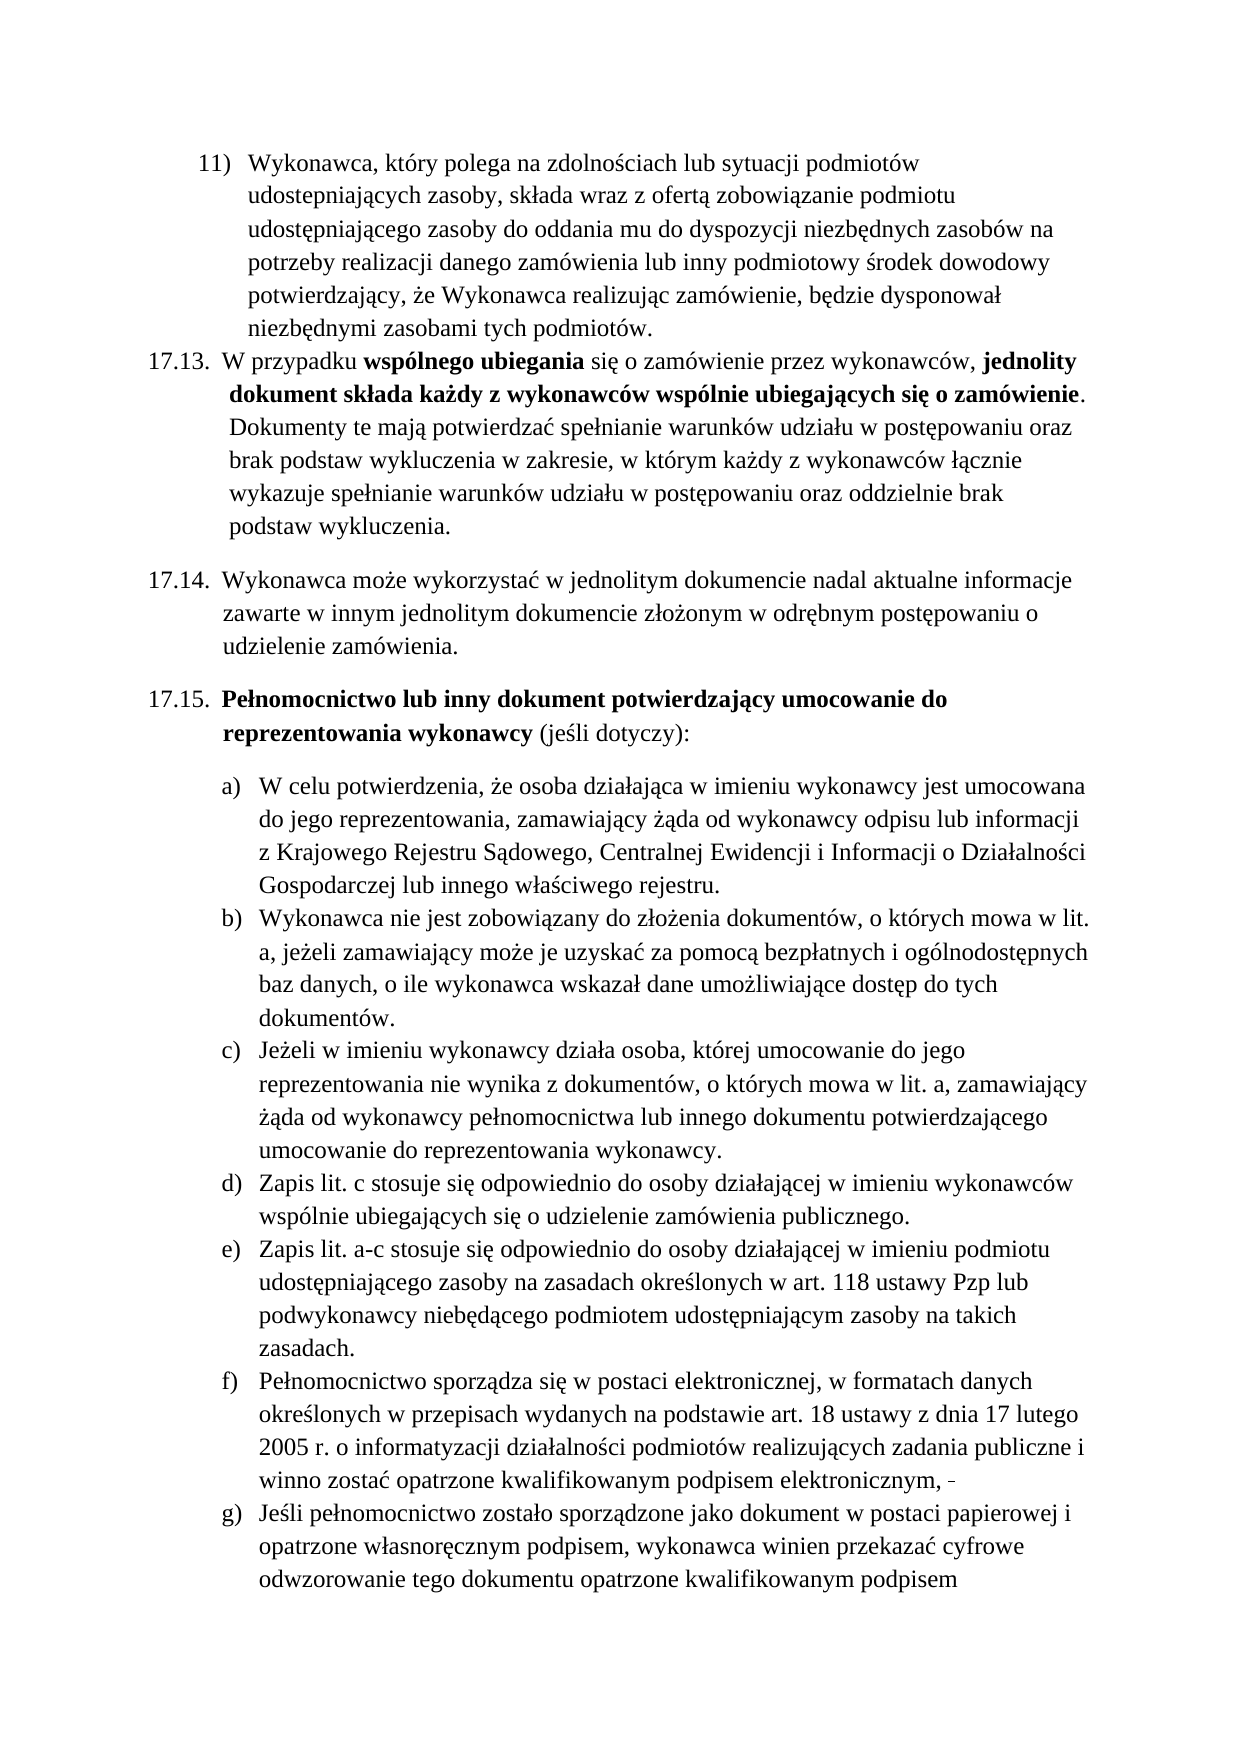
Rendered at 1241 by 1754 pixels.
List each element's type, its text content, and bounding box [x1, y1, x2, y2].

list Pełnomocnictwo sporządza się w postaci elektronicznej, w formatach danych określonych w przepisach wydanych na podstawie art. 18 ustawy z dnia 17 lutego 2005 r. o informatyzacji działalności podmiotów realizujących zadania publiczne i winno zostać opatrzone kwalifikowanym podpisem elektronicznym, [221, 1366, 1093, 1494]
list W przypadku wspólnego ubiegania się o zamówienie przez wykonawców, jednolity dokument składa każdy z wykonawców wspólnie ubiegających się o zamówienie. Dokumenty te mają potwierdzać spełnianie warunków udziału w postępowaniu oraz brak podstaw wykluczenia w zakresie, w którym każdy z wykonawców łącznie wykazuje spełnianie warunków udziału w postępowaniu oraz oddzielnie brak podstaw wykluczenia. [148, 346, 1093, 539]
list W celu potwierdzenia, że osoba działająca w imieniu wykonawcy jest umocowana do jego reprezentowania, zamawiający żąda od wykonawcy odpisu lub informacji z Krajowego Rejestru Sądowego, Centralnej Ewidencji i Informacji o Działalności Gospodarczej lub innego właściwego rejestru. [221, 771, 1093, 899]
list Zapis lit. a-c stosuje się odpowiednio do osoby działającej w imieniu podmiotu udostępniającego zasoby na zasadach określonych w art. 118 ustawy Pzp lub podwykonawcy niebędącego podmiotem udostępniającym zasoby na takich zasadach. [221, 1234, 1093, 1362]
list Wykonawca nie jest zobowiązany do złożenia dokumentów, o których mowa w lit. a, jeżeli zamawiający może je uzyskać za pomocą bezpłatnych i ogólnodostępnych baz danych, o ile wykonawca wskazał dane umożliwiające dostęp do tych dokumentów. [221, 903, 1093, 1031]
list Jeżeli w imieniu wykonawcy działa osoba, której umocowanie do jego reprezentowania nie wynika z dokumentów, o których mowa w lit. a, zamawiający żąda od wykonawcy pełnomocnictwa lub innego dokumentu potwierdzającego umocowanie do reprezentowania wykonawcy. [221, 1036, 1093, 1163]
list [221, 1498, 1093, 1593]
list Pełnomocnictwo lub inny dokument potwierdzający umocowanie do reprezentowania wykonawcy (jeśli dotyczy): [148, 684, 1093, 746]
list Wykonawca może wykorzystać w jednolitym dokumencie nadal aktualne informacje zawarte w innym jednolitym dokumencie złożonym w odrębnym postępowaniu o udzielenie zamówienia. [148, 565, 1093, 659]
list Zapis lit. c stosuje się odpowiednio do osoby działającej w imieniu wykonawców wspólnie ubiegających się o udzielenie zamówienia publicznego. [221, 1168, 1093, 1229]
list Wykonawca, który polega na zdolnościach lub sytuacji podmiotów udostepniających zasoby, składa wraz z ofertą zobowiązanie podmiotu udostępniającego zasoby do oddania mu do dyspozycji niezbędnych zasobów na potrzeby realizacji danego zamówienia lub inny podmiotowy środek dowodowy potwierdzający, że Wykonawca realizując zamówienie, będzie dysponował niezbędnymi zasobami tych podmiotów. [198, 148, 1093, 341]
